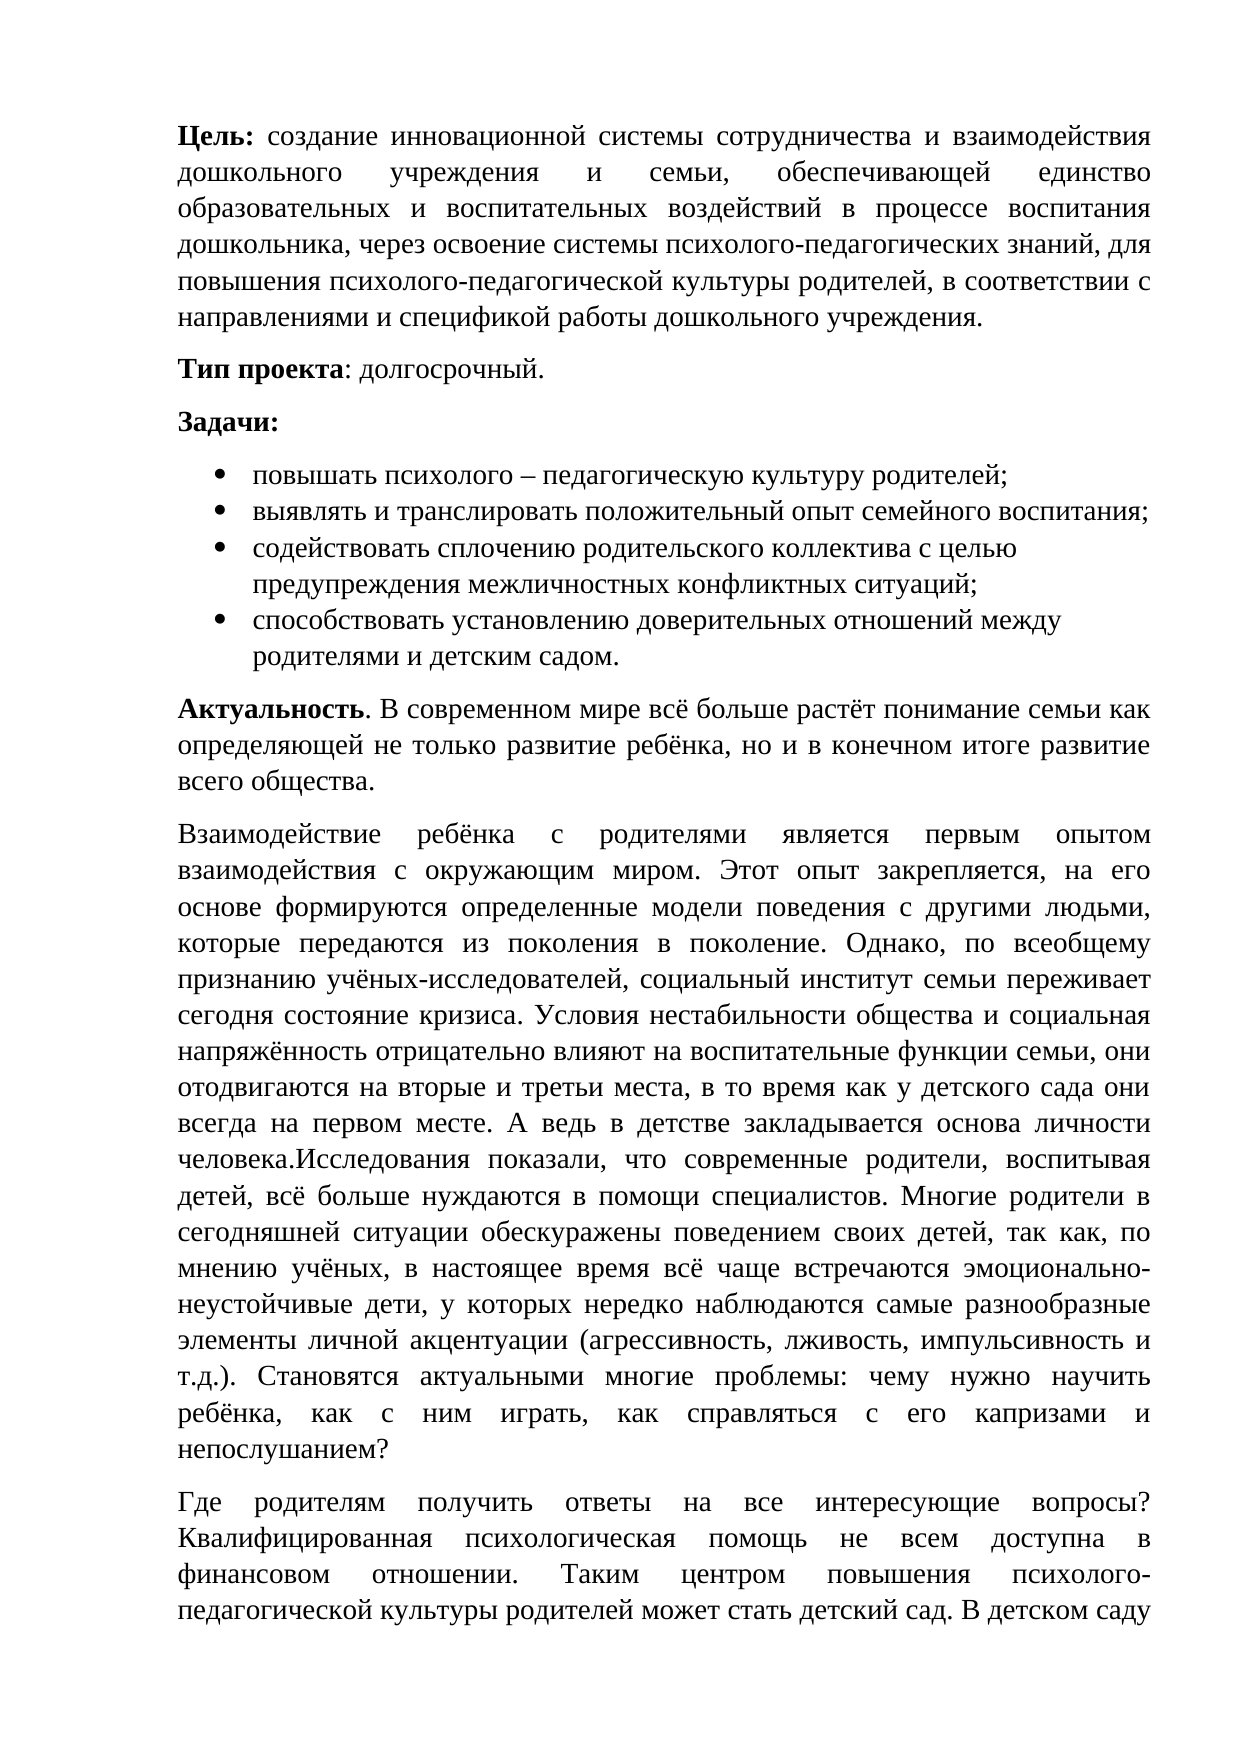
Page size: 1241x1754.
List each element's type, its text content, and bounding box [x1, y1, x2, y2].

text Тип проекта: долгосрочный. [177, 352, 1152, 385]
text Задачи: [177, 404, 1152, 438]
text Цель: создание инновационной системы сотрудничества и взаимодействия дошкольного учреждения и семьи, обеспечивающей единство образовательных и воспитательных воздействий в процессе воспитания дошкольника, через освоение системы психолого-педагогических знаний, для повышения психолого-педагогической культуры родителей, в соответствии с направлениями и спецификой работы дошкольного учреждения. [177, 118, 1152, 332]
list содействовать сплочению родительского коллектива с целью предупреждения межличностных конфликтных ситуаций; [215, 530, 1152, 599]
list повышать психолого – педагогическую культуру родителей; [215, 457, 1152, 491]
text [177, 1484, 1152, 1626]
list способствовать установлению доверительных отношений между родителями и детским садом. [215, 602, 1152, 672]
text Актуальность. В современном мире всё больше растёт понимание семьи как определяющей не только развитие ребёнка, но и в конечном итоге развитие всего общества. [177, 691, 1152, 797]
list выявлять и транслировать положительный опыт семейного воспитания; [215, 493, 1152, 527]
text Взаимодействие ребёнка с родителями является первым опытом взаимодействия с окружающим миром. Этот опыт закрепляется, на его основе формируются определенные модели поведения с другими людьми, которые передаются из поколения в поколение. Однако, по всеобщему признанию учёных-исследователей, социальный институт семьи переживает сегодня состояние кризиса. Условия нестабильности общества и социальная напряжённость отрицательно влияют на воспитательные функции семьи, они отодвигаются на вторые и третьи места, в то время как у детского сада они всегда на первом месте. А ведь в детстве закладывается основа личности человека.Исследования показали, что современные родители, воспитывая детей, всё больше нуждаются в помощи специалистов. Многие родители в сегодняшней ситуации обескуражены поведением своих детей, так как, по мнению учёных, в настоящее время всё чаще встречаются эмоционально-неустойчивые дети, у которых нередко наблюдаются самые разнообразные элементы личной акцентуации (агрессивность, лживость, импульсивность и т.д.). Становятся актуальными многие проблемы: чему нужно научить ребёнка, как с ним играть, как справляться с его капризами и непослушанием? [177, 816, 1152, 1464]
